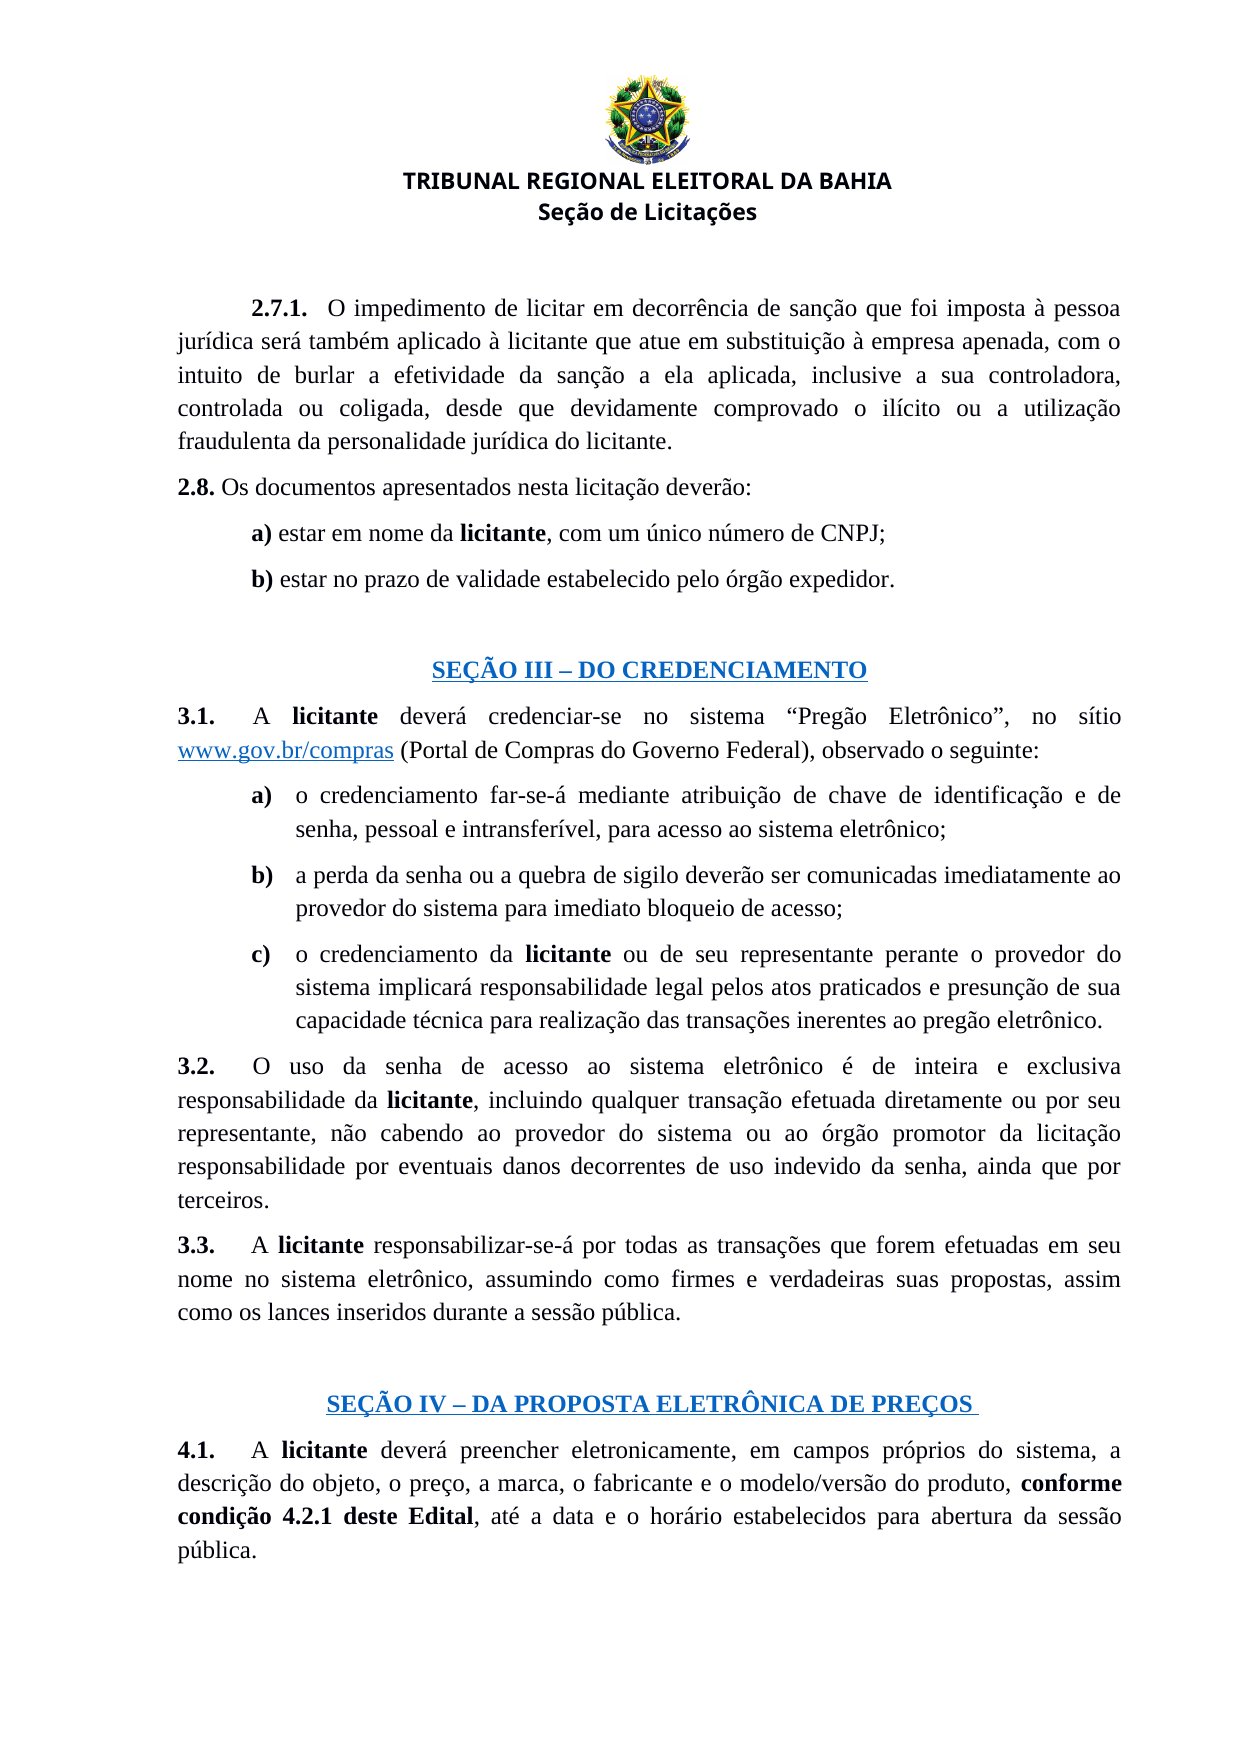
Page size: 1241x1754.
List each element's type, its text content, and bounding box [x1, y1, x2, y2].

text 2.7.1. O impedimento de licitar em decorrência de sanção que foi imposta à pessoa jurídica será também aplicado à licitante que atue em substituição à empresa apenada, com o intuito de burlar a efetividade da sanção a ela aplicada, inclusive a sua controladora, controlada ou coligada, desde que devidamente comprovado o ilícito ou a utilização fraudulenta da personalidade jurídica do licitante. [177, 290, 1122, 456]
text a) estar em nome da licitante, com um único número de CNPJ; [177, 515, 1122, 548]
list o credenciamento far-se-á mediante atribuição de chave de identificação e de senha, pessoal e intransferível, para acesso ao sistema eletrônico; [251, 777, 1122, 844]
text 2.8. Os documentos apresentados nesta licitação deverão: [177, 469, 1122, 502]
text 3.2. O uso da senha de acesso ao sistema eletrônico é de inteira e exclusiva responsabilidade da licitante, incluindo qualquer transação efetuada diretamente ou por seu representante, não cabendo ao provedor do sistema ou ao órgão promotor da licitação responsabilidade por eventuais danos decorrentes de uso indevido da senha, ainda que por terceiros. [177, 1048, 1122, 1215]
list o credenciamento da licitante ou de seu representante perante o provedor do sistema implicará responsabilidade legal pelos atos praticados e presunção de sua capacidade técnica para realização das transações inerentes ao pregão eletrônico. [251, 936, 1122, 1036]
text SEÇÃO IV – DA PROPOSTA ELETRÔNICA DE PREÇOS [177, 1386, 1122, 1419]
text b) estar no prazo de validade estabelecido pelo órgão expedidor. [177, 561, 1122, 594]
list a perda da senha ou a quebra de sigilo deverão ser comunicadas imediatamente ao provedor do sistema para imediato bloqueio de acesso; [251, 856, 1122, 923]
text SEÇÃO III – DO CREDENCIAMENTO [177, 652, 1122, 686]
text 4.1. A licitante deverá preencher eletronicamente, em campos próprios do sistema, a descrição do objeto, o preço, a marca, o fabricante e o modelo/versão do produto, conforme condição 4.2.1 deste Edital, até a data e o horário estabelecidos para abertura da sessão pública. [177, 1431, 1122, 1565]
text 3.3. A licitante responsabilizar-se-á por todas as transações que forem efetuadas em seu nome no sistema eletrônico, assumindo como firmes e verdadeiras suas propostas, assim como os lances inseridos durante a sessão pública. [177, 1227, 1122, 1327]
text 3.1. A licitante deverá credenciar-se no sistema “Pregão Eletrônico”, no sítio www.gov.br/compras (Portal de Compras do Governo Federal), observado o seguinte: [177, 698, 1122, 765]
